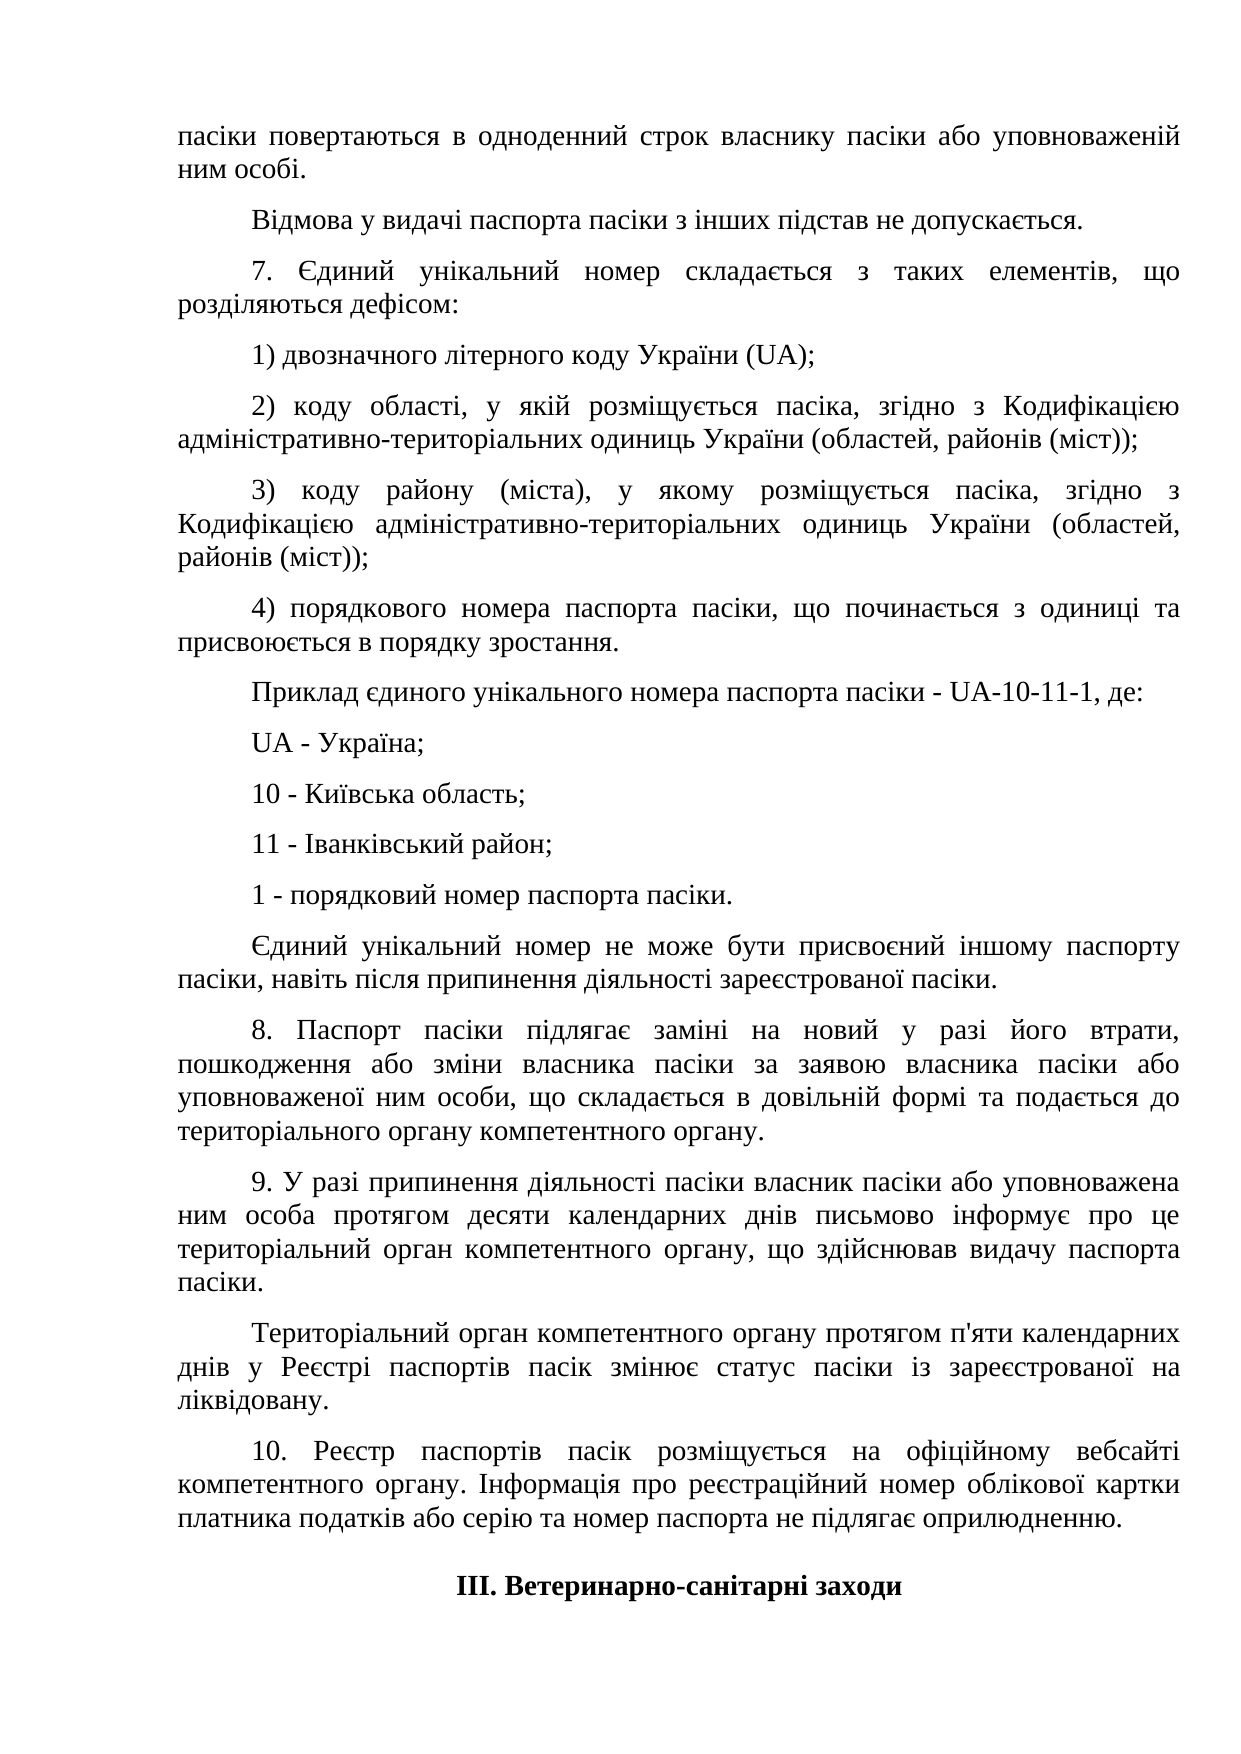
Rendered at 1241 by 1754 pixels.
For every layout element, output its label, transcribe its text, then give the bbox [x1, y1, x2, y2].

text UA - Україна; [177, 725, 1181, 759]
text 11 - Іванківський район; [177, 827, 1181, 860]
text 1 - порядковий номер паспорта пасіки. [177, 877, 1181, 911]
text 10. Реєстр паспортів пасік розміщується на офіційному вебсайті компетентного органу. Інформація про реєстраційний номер облікової картки платника податків або серію та номер паспорта не підлягає оприлюдненню. [177, 1433, 1181, 1533]
text 7. Єдиний унікальний номер складається з таких елементів, що розділяються дефісом: [177, 253, 1181, 320]
text Єдиний унікальний номер не може бути присвоєний іншому паспорту пасіки, навіть після припинення діяльності зареєстрованої пасіки. [177, 928, 1181, 995]
text III. Ветеринарно-санітарні заходи [177, 1568, 1181, 1601]
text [177, 118, 1181, 185]
text 9. У разі припинення діяльності пасіки власник пасіки або уповноважена ним особа протягом десяти календарних днів письмово інформує про це територіальний орган компетентного органу, що здійснював видачу паспорта пасіки. [177, 1164, 1181, 1298]
text 3) коду району (міста), у якому розміщується пасіка, згідно з Кодифікацією адміністративно-територіальних одиниць України (областей, районів (міст)); [177, 472, 1181, 573]
text Відмова у видачі паспорта пасіки з інших підстав не допускається. [177, 202, 1181, 236]
text 2) коду області, у якій розміщується пасіка, згідно з Кодифікацією адміністративно-територіальних одиниць України (областей, районів (міст)); [177, 388, 1181, 455]
text 10 - Київська область; [177, 776, 1181, 809]
text Приклад єдиного унікального номера паспорта пасіки - UA-10-11-1, де: [177, 674, 1181, 708]
text 1) двозначного літерного коду України (UA); [177, 337, 1181, 371]
text Територіальний орган компетентного органу протягом п'яти календарних днів у Реєстрі паспортів пасік змінює статус пасіки із зареєстрованої на ліквідовану. [177, 1315, 1181, 1416]
text 8. Паспорт пасіки підлягає заміні на новий у разі його втрати, пошкодження або зміни власника пасіки за заявою власника пасіки або уповноваженої ним особи, що складається в довільній формі та подається до територіального органу компетентного органу. [177, 1012, 1181, 1147]
text 4) порядкового номера паспорта пасіки, що починається з одиниці та присвоюється в порядку зростання. [177, 590, 1181, 657]
